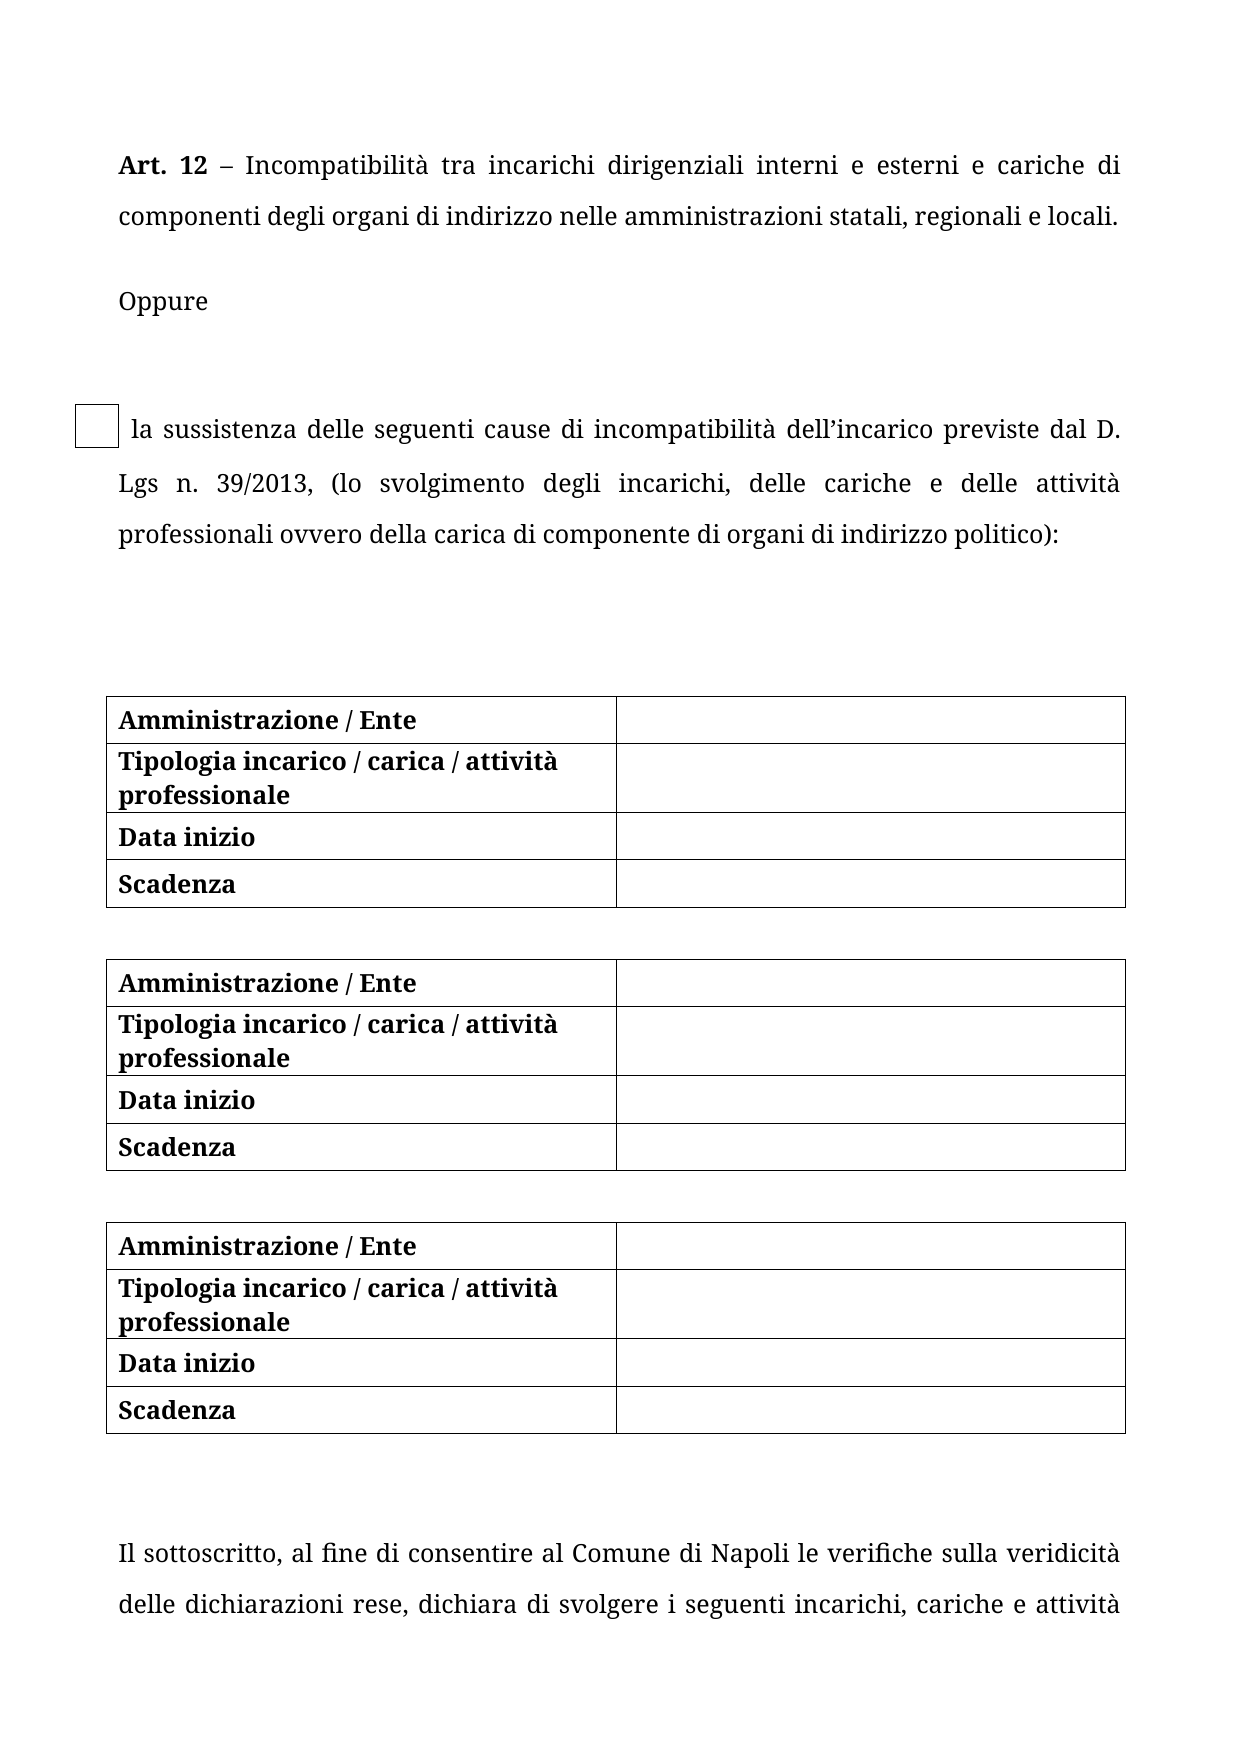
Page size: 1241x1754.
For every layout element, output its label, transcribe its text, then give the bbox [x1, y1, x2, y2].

table_cell Data inizio [107, 1076, 616, 1122]
table_header [617, 1223, 1125, 1269]
table_cell Data inizio [107, 1339, 616, 1386]
table_cell [617, 1387, 1125, 1433]
table_cell Tipologia incarico / carica / attività professionale [107, 1007, 616, 1075]
table_cell [617, 744, 1125, 812]
table_cell [617, 1270, 1125, 1338]
text la sussistenza delle seguenti cause di incompatibilità dell’incarico previste dal D. Lgs n. 39/2013, (lo svolgimento degli incarichi, delle cariche e delle attività professionali ovvero della carica di componente di organi di indirizzo politico): [74, 403, 1122, 550]
table_cell [617, 1076, 1125, 1122]
table_cell Scadenza [107, 1387, 616, 1433]
table_header [617, 960, 1125, 1006]
table_header Amministrazione / Ente [107, 960, 616, 1006]
table_header Amministrazione / Ente [107, 697, 616, 743]
text Oppure [118, 284, 1122, 318]
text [118, 1536, 1122, 1621]
table_cell [617, 1339, 1125, 1386]
table_header Amministrazione / Ente [107, 1223, 616, 1269]
table_cell [617, 1007, 1125, 1075]
text Art. 12 – Incompatibilità tra incarichi dirigenziali interni e esterni e cariche di componenti degli organi di indirizzo nelle amministrazioni statali, regionali e locali. [118, 148, 1122, 233]
table_cell Tipologia incarico / carica / attività professionale [107, 744, 616, 812]
table_cell Tipologia incarico / carica / attività professionale [107, 1270, 616, 1338]
table_cell [617, 813, 1125, 859]
table_cell Scadenza [107, 1124, 616, 1170]
table_cell Data inizio [107, 813, 616, 859]
table_cell [617, 1124, 1125, 1170]
table_cell [617, 860, 1125, 907]
table_header [617, 697, 1125, 743]
table_cell Scadenza [107, 860, 616, 907]
